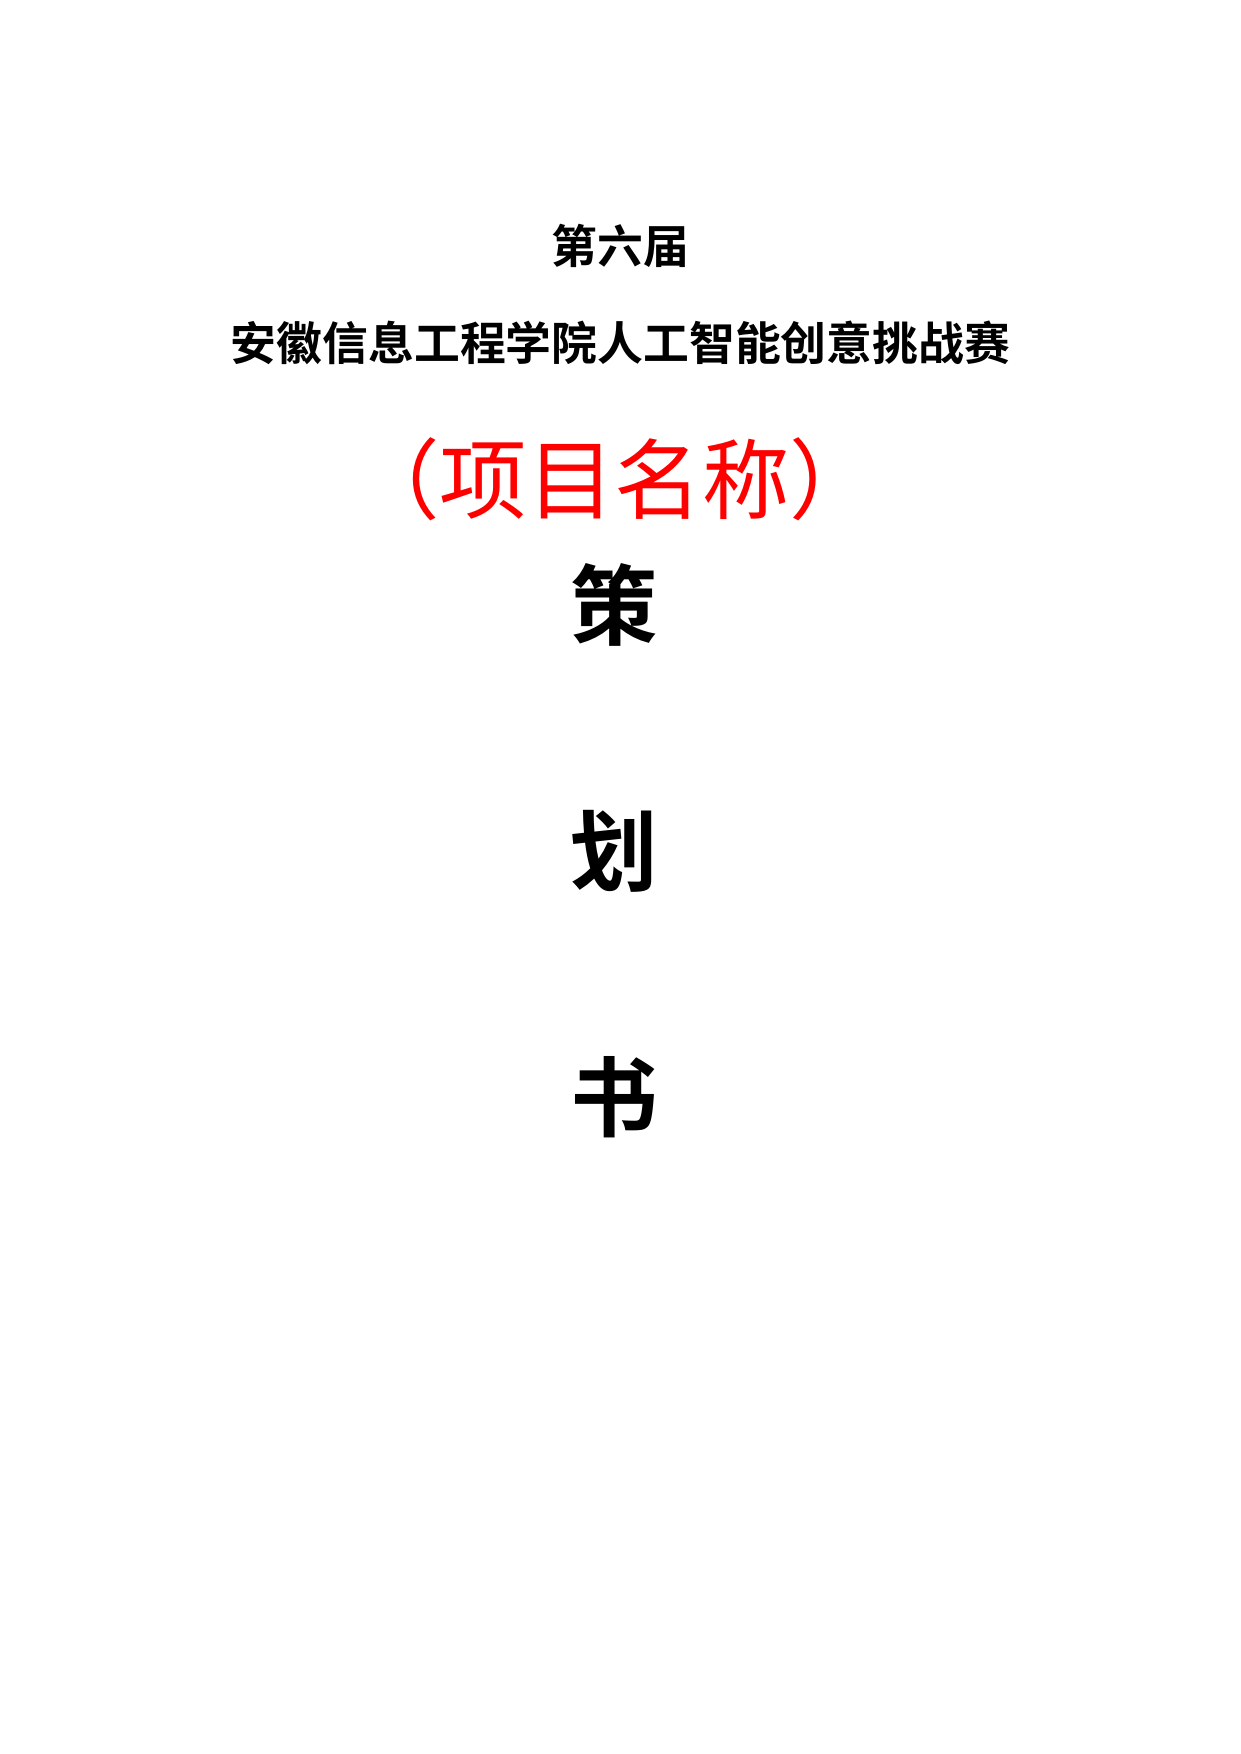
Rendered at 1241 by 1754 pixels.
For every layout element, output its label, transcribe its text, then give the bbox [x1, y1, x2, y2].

text 第六届 [187, 194, 1053, 292]
text 安徽信息工程学院人工智能创意挑战赛 [187, 292, 1053, 389]
